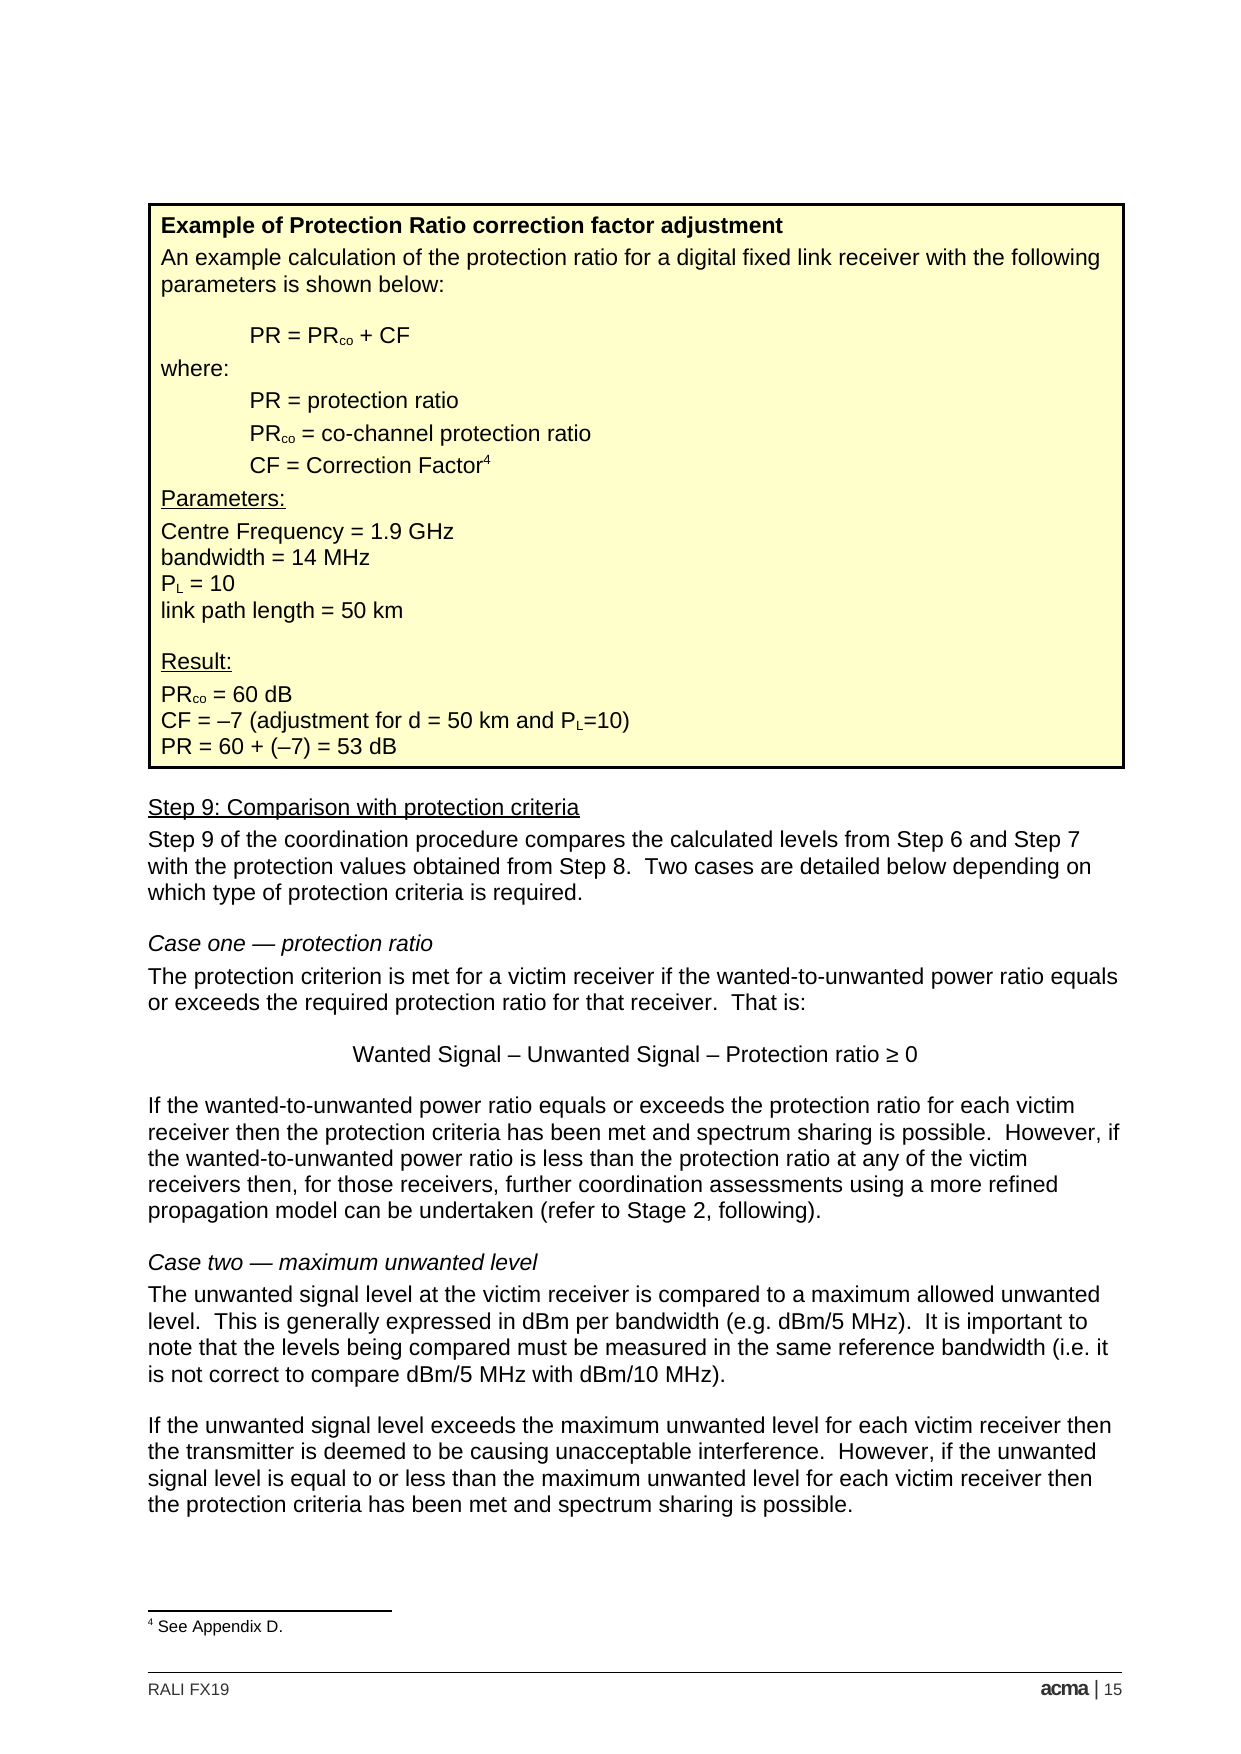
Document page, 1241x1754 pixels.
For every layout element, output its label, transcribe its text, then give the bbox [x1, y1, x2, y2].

text Step 9 of the coordination procedure compares the calculated levels from Step 6 and Step 7 with the protection values obtained from Step 8. Two cases are detailed below depending on which type of protection criteria is required. [148, 826, 1122, 905]
subtitle Case one — protection ratio [148, 930, 1122, 957]
subtitle Case two — maximum unwanted level [148, 1249, 1122, 1275]
text If the wanted-to-unwanted power ratio equals or exceeds the protection ratio for each victim receiver then the protection criteria has been met and spectrum sharing is possible. However, if the wanted-to-unwanted power ratio is less than the protection ratio at any of the victim receivers then, for those receivers, further coordination assessments using a more refined propagation model can be undertaken (refer to Stage 2, following). [148, 1092, 1122, 1224]
subtitle Step 9: Comparison with protection criteria [148, 794, 1122, 820]
table_header Example of Protection Ratio correction factor adjustment An example calculation of the protection ratio for a digital fixed link receiver with the following parameters is shown below: PR = PRco + CF where: PR = protection ratio PRco = co-channel protection ratio CF = Correction Factor Parameters: Centre Frequency = 1.9 GHz bandwidth = 14 MHz PL = 10 link path length = 50 km Result: PRco = 60 dB CF = –7 (adjustment for d = 50 km and PL=10) PR = 60 + (–7) = 53 dB [151, 206, 1122, 766]
text If the unwanted signal level exceeds the maximum unwanted level for each victim receiver then the transmitter is deemed to be causing unacceptable interference. However, if the unwanted signal level is equal to or less than the maximum unwanted level for each victim receiver then the protection criteria has been met and spectrum sharing is possible. [148, 1412, 1122, 1517]
text The protection criterion is met for a victim receiver if the wanted-to-unwanted power ratio equals or exceeds the required protection ratio for that receiver. That is: [148, 963, 1122, 1016]
text Wanted Signal – Unwanted Signal – Protection ratio ≥ 0 [148, 1041, 1122, 1067]
text The unwanted signal level at the victim receiver is compared to a maximum allowed unwanted level. This is generally expressed in dBm per bandwidth (e.g. dBm/5 MHz). It is important to note that the levels being compared must be measured in the same reference bandwidth (i.e. it is not correct to compare dBm/5 MHz with dBm/10 MHz). [148, 1281, 1122, 1387]
